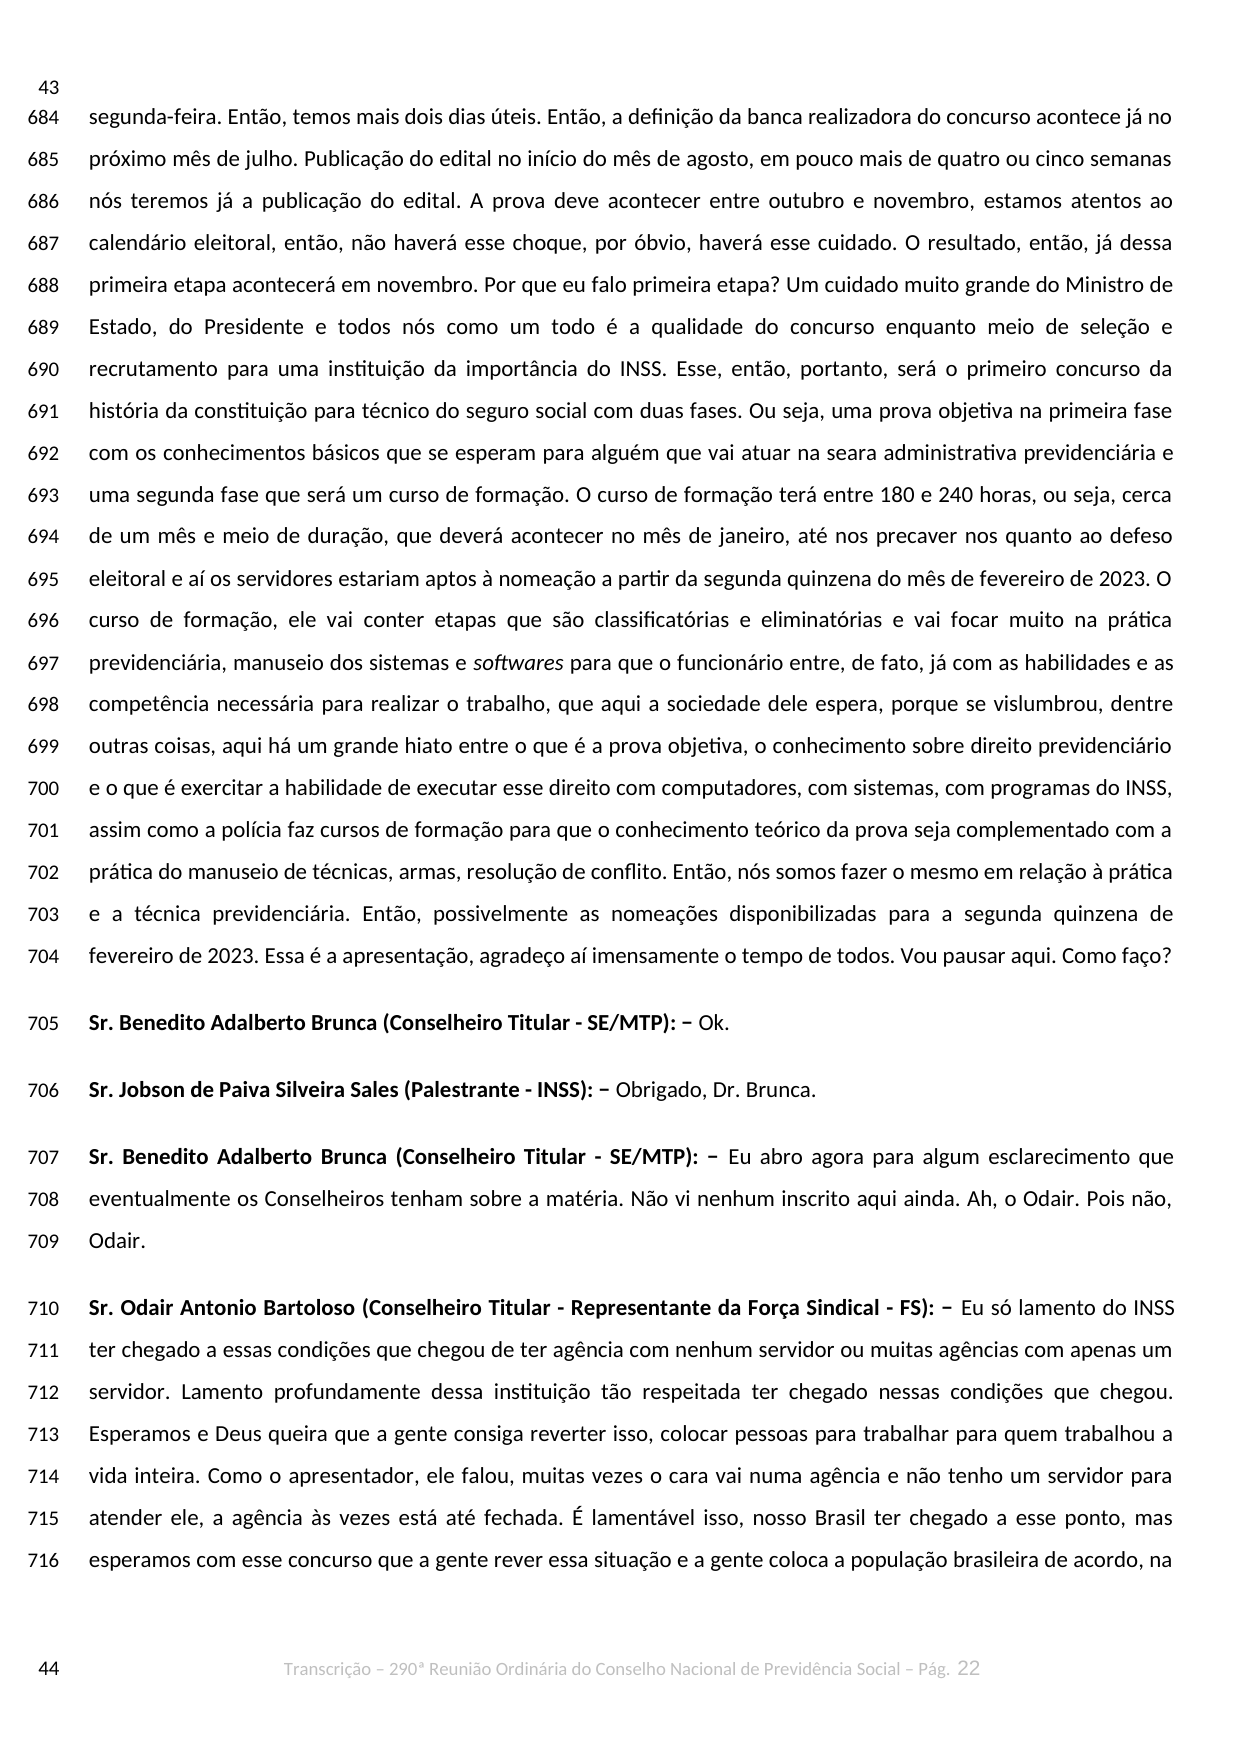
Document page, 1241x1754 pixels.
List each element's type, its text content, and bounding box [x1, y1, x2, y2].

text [89, 102, 1175, 969]
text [89, 1293, 1175, 1573]
text Sr. Jobson de Paiva Silveira Sales (Palestrante - INSS): − Obrigado, Dr. Brunca. [89, 1075, 1175, 1103]
text Sr. Benedito Adalberto Brunca (Conselheiro Titular - SE/MTP): − Ok. [89, 1008, 1175, 1036]
text Sr. Benedito Adalberto Brunca (Conselheiro Titular - SE/MTP): − Eu abro agora para algum esclarecimento que eventualmente os Conselheiros tenham sobre a matéria. Não vi nenhum inscrito aqui ainda. Ah, o Odair. Pois não, Odair. [89, 1142, 1175, 1254]
